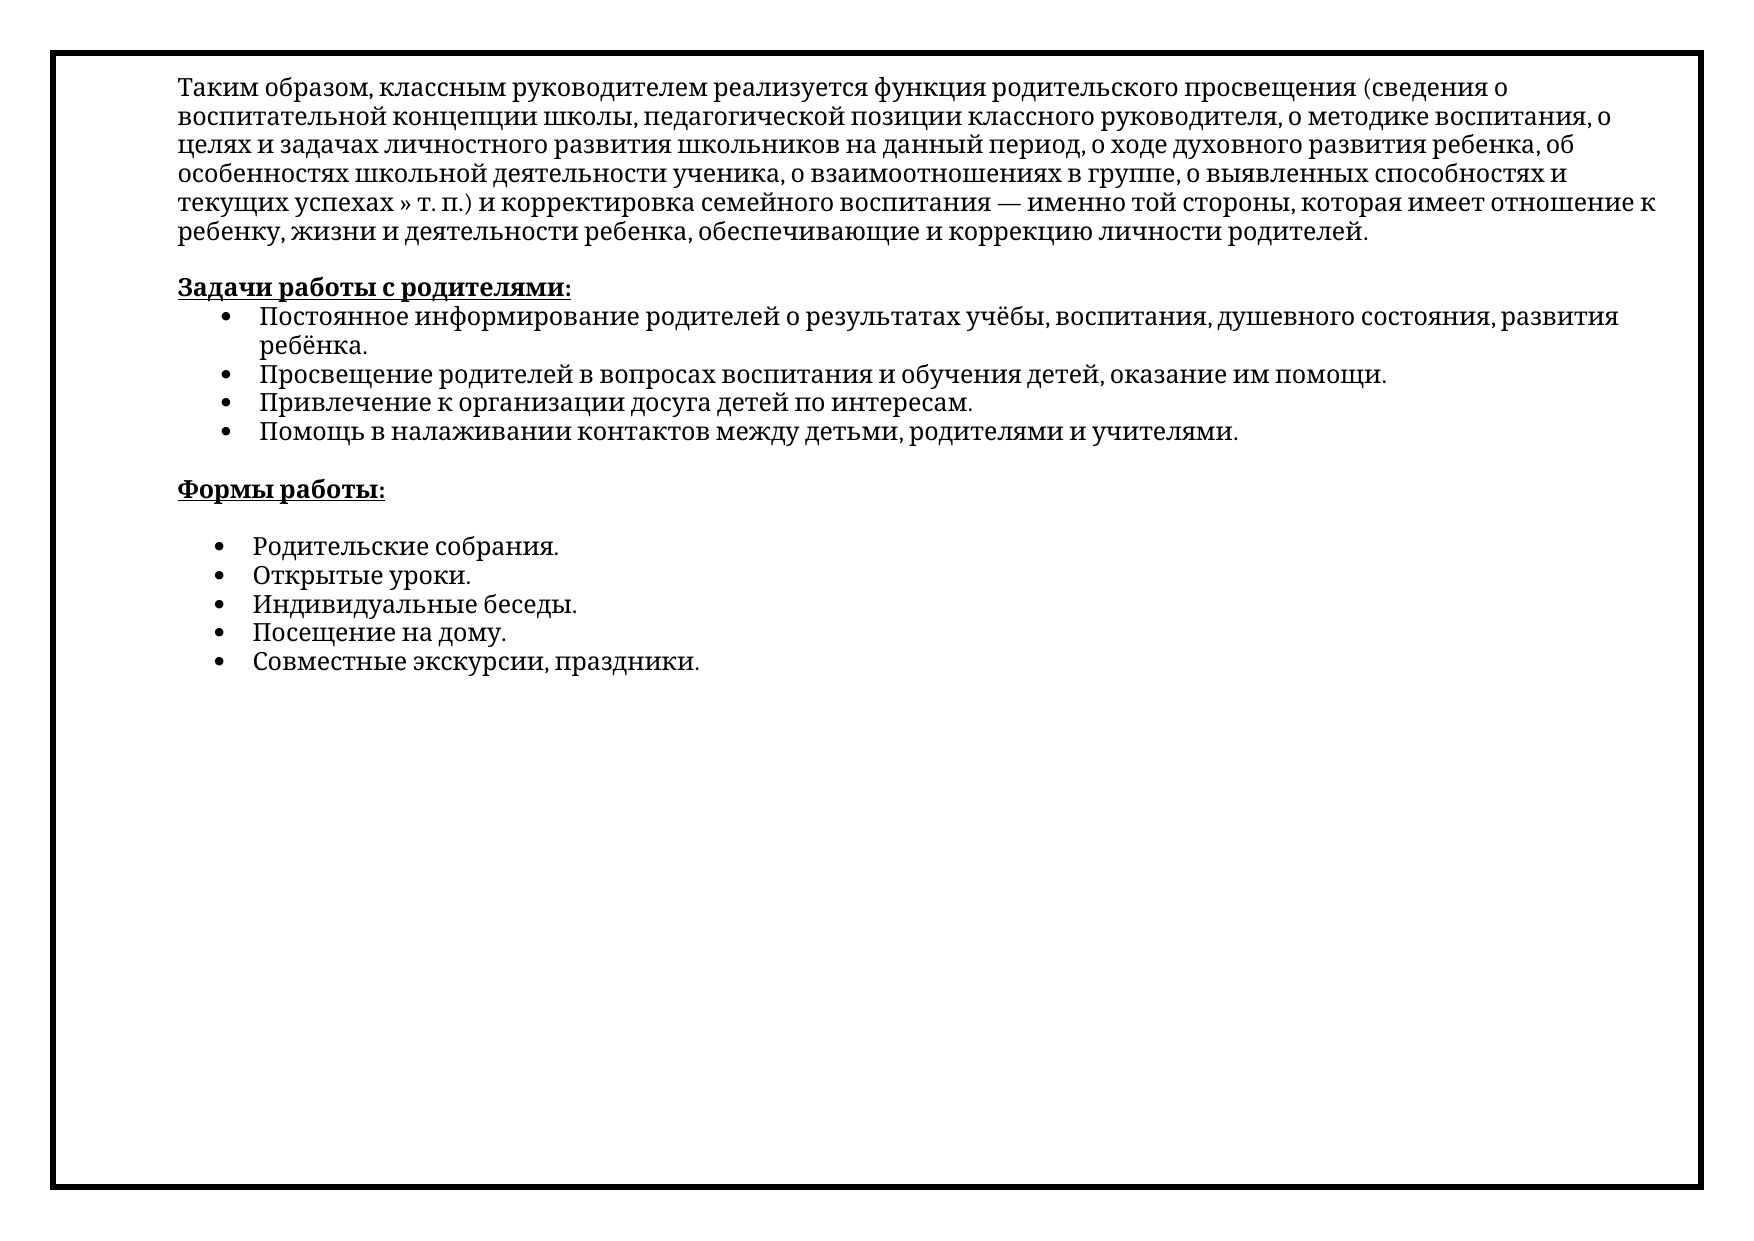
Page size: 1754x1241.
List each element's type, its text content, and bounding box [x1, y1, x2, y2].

list Индивидуальные беседы. [215, 591, 1665, 619]
list Родительские собрания. [215, 533, 1665, 562]
list Совместные экскурсии, праздники. [215, 648, 1665, 677]
text Задачи работы с родителями: [177, 274, 1665, 303]
list Привлечение к организации досуга детей по интересам. [222, 389, 1665, 418]
list Посещение на дому. [215, 619, 1665, 648]
list Постоянное информирование родителей о результатах учёбы, воспитания, душевного состояния, развития ребёнка. [222, 303, 1665, 361]
text Таким образом, классным руководителем реализуется функция родительского просвещения (сведения о воспитательной концепции школы, педагогической позиции классного руководителя, о методике воспитания, о целях и задачах личностного развития школьников на данный период, о ходе духовного развития ребенка, об особенностях школьной деятельности ученика, о взаимоотношениях в группе, о выявленных способностях и текущих успехах » т. п.) и корректировка семейного воспитания — именно той стороны, которая имеет отношение к ребенку, жизни и деятельности ребенка, обеспечивающие и коррекцию личности родителей. [177, 74, 1665, 246]
list Открытые уроки. [215, 562, 1665, 591]
text Формы работы: [177, 476, 1665, 504]
list Просвещение родителей в вопросах воспитания и обучения детей, оказание им помощи. [222, 361, 1665, 389]
list Помощь в налаживании контактов между детьми, родителями и учителями. [222, 418, 1665, 447]
